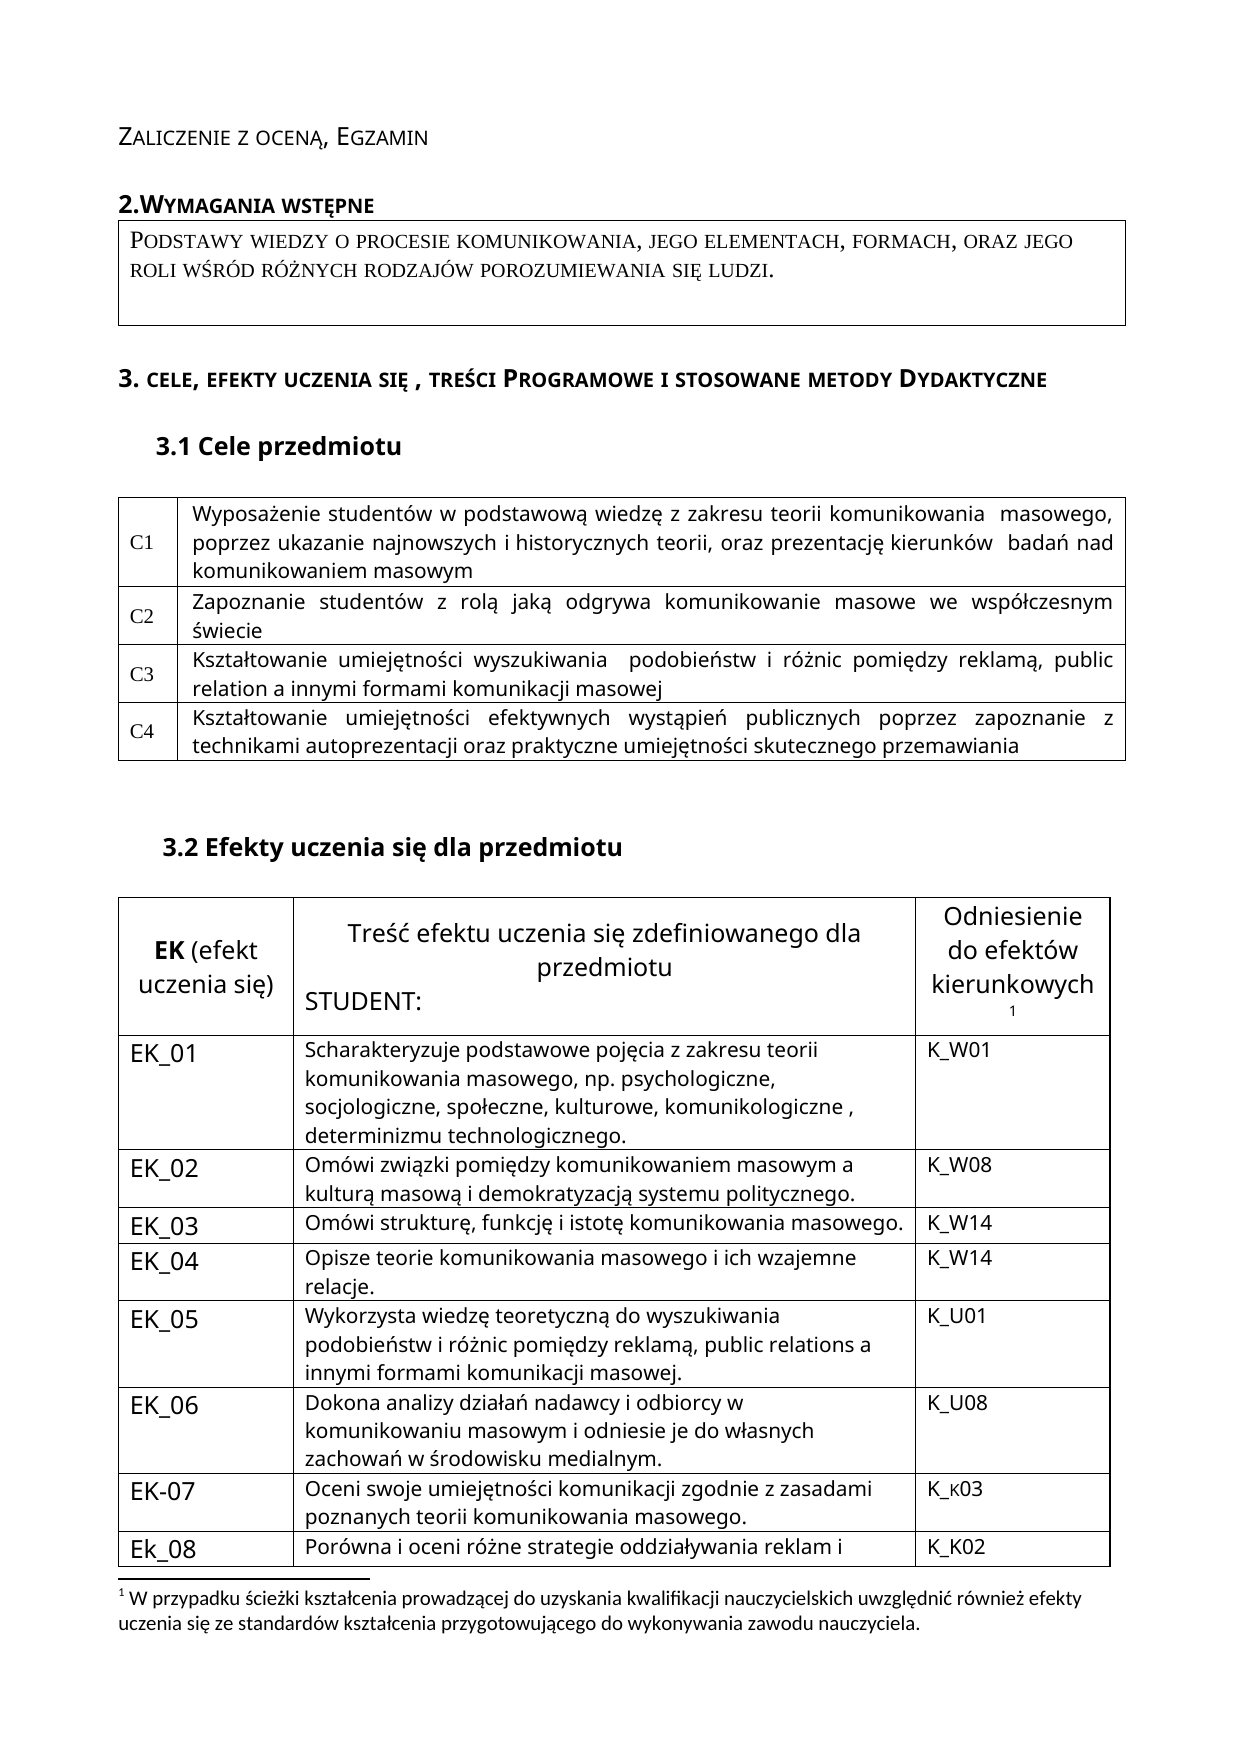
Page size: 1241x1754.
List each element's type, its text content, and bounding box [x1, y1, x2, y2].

table_header Podstawy wiedzy o procesie komunikowania, jego elementach, formach, oraz jego roli wśród różnych rodzajów porozumiewania się ludzi. [119, 221, 1125, 325]
table_cell EK-07 [119, 1474, 293, 1531]
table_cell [294, 1532, 915, 1566]
table_cell C2 [119, 587, 177, 644]
table_cell K_U08 [916, 1388, 1109, 1473]
text 2.Wymagania wstępne [118, 186, 1122, 220]
table_cell Kształtowanie umiejętności efektywnych wystąpień publicznych poprzez zapoznanie z technikami autoprezentacji oraz praktyczne umiejętności skutecznego przemawiania [178, 703, 1125, 760]
table_header EK (efekt uczenia się) [119, 898, 293, 1034]
table_cell Wykorzysta wiedzę teoretyczną do wyszukiwania podobieństw i różnic pomiędzy reklamą, public relations a innymi formami komunikacji masowej. [294, 1301, 915, 1387]
table_cell EK_02 [119, 1150, 293, 1207]
text Zaliczenie z oceną, Egzamin [118, 118, 1122, 152]
table_cell Omówi strukturę, funkcję i istotę komunikowania masowego. [294, 1208, 915, 1242]
table_header Wyposażenie studentów w podstawową wiedzę z zakresu teorii komunikowania masowego, poprzez ukazanie najnowszych i historycznych teorii, oraz prezentację kierunków badań nad komunikowaniem masowym [178, 498, 1125, 586]
table_cell EK_03 [119, 1208, 293, 1242]
table_cell K_K02 [916, 1532, 1109, 1566]
table_cell EK_04 [119, 1244, 293, 1300]
table_cell EK_06 [119, 1388, 293, 1473]
table_cell Omówi związki pomiędzy komunikowaniem masowym a kulturą masową i demokratyzacją systemu politycznego. [294, 1150, 915, 1207]
table_cell Opisze teorie komunikowania masowego i ich wzajemne relacje. [294, 1244, 915, 1300]
table_cell K_k03 [916, 1474, 1109, 1531]
table_header Treść efektu uczenia się zdefiniowanego dla przedmiotu STUDENT: [294, 898, 915, 1034]
table_cell K_U01 [916, 1301, 1109, 1387]
table_cell K_W08 [916, 1150, 1109, 1207]
table_cell Zapoznanie studentów z rolą jaką odgrywa komunikowanie masowe we współczesnym świecie [178, 587, 1125, 644]
table_cell K_W14 [916, 1208, 1109, 1242]
text 3.1 Cele przedmiotu [156, 429, 1122, 463]
table_header Odniesienie do efektów kierunkowych [916, 898, 1109, 1034]
table_cell K_W01 [916, 1036, 1109, 1149]
table_cell Oceni swoje umiejętności komunikacji zgodnie z zasadami poznanych teorii komunikowania masowego. [294, 1474, 915, 1531]
table_cell Dokona analizy działań nadawcy i odbiorcy w komunikowaniu masowym i odniesie je do własnych zachowań w środowisku medialnym. [294, 1388, 915, 1473]
table_cell Ek_08 [119, 1532, 293, 1566]
table_cell EK_05 [119, 1301, 293, 1387]
table_cell C3 [119, 645, 177, 702]
table_cell Kształtowanie umiejętności wyszukiwania podobieństw i różnic pomiędzy reklamą, public relation a innymi formami komunikacji masowej [178, 645, 1125, 702]
table_header C1 [119, 498, 177, 586]
table_cell C4 [119, 703, 177, 760]
table_cell K_W14 [916, 1244, 1109, 1300]
table_cell EK_01 [119, 1036, 293, 1149]
text 3.2 Efekty uczenia się dla przedmiotu [162, 829, 1122, 863]
text 3. cele, efekty uczenia się , treści Programowe i stosowane metody Dydaktyczne [118, 361, 1122, 394]
table_cell Scharakteryzuje podstawowe pojęcia z zakresu teorii komunikowania masowego, np. psychologiczne, socjologiczne, społeczne, kulturowe, komunikologiczne , determinizmu technologicznego. [294, 1036, 915, 1149]
